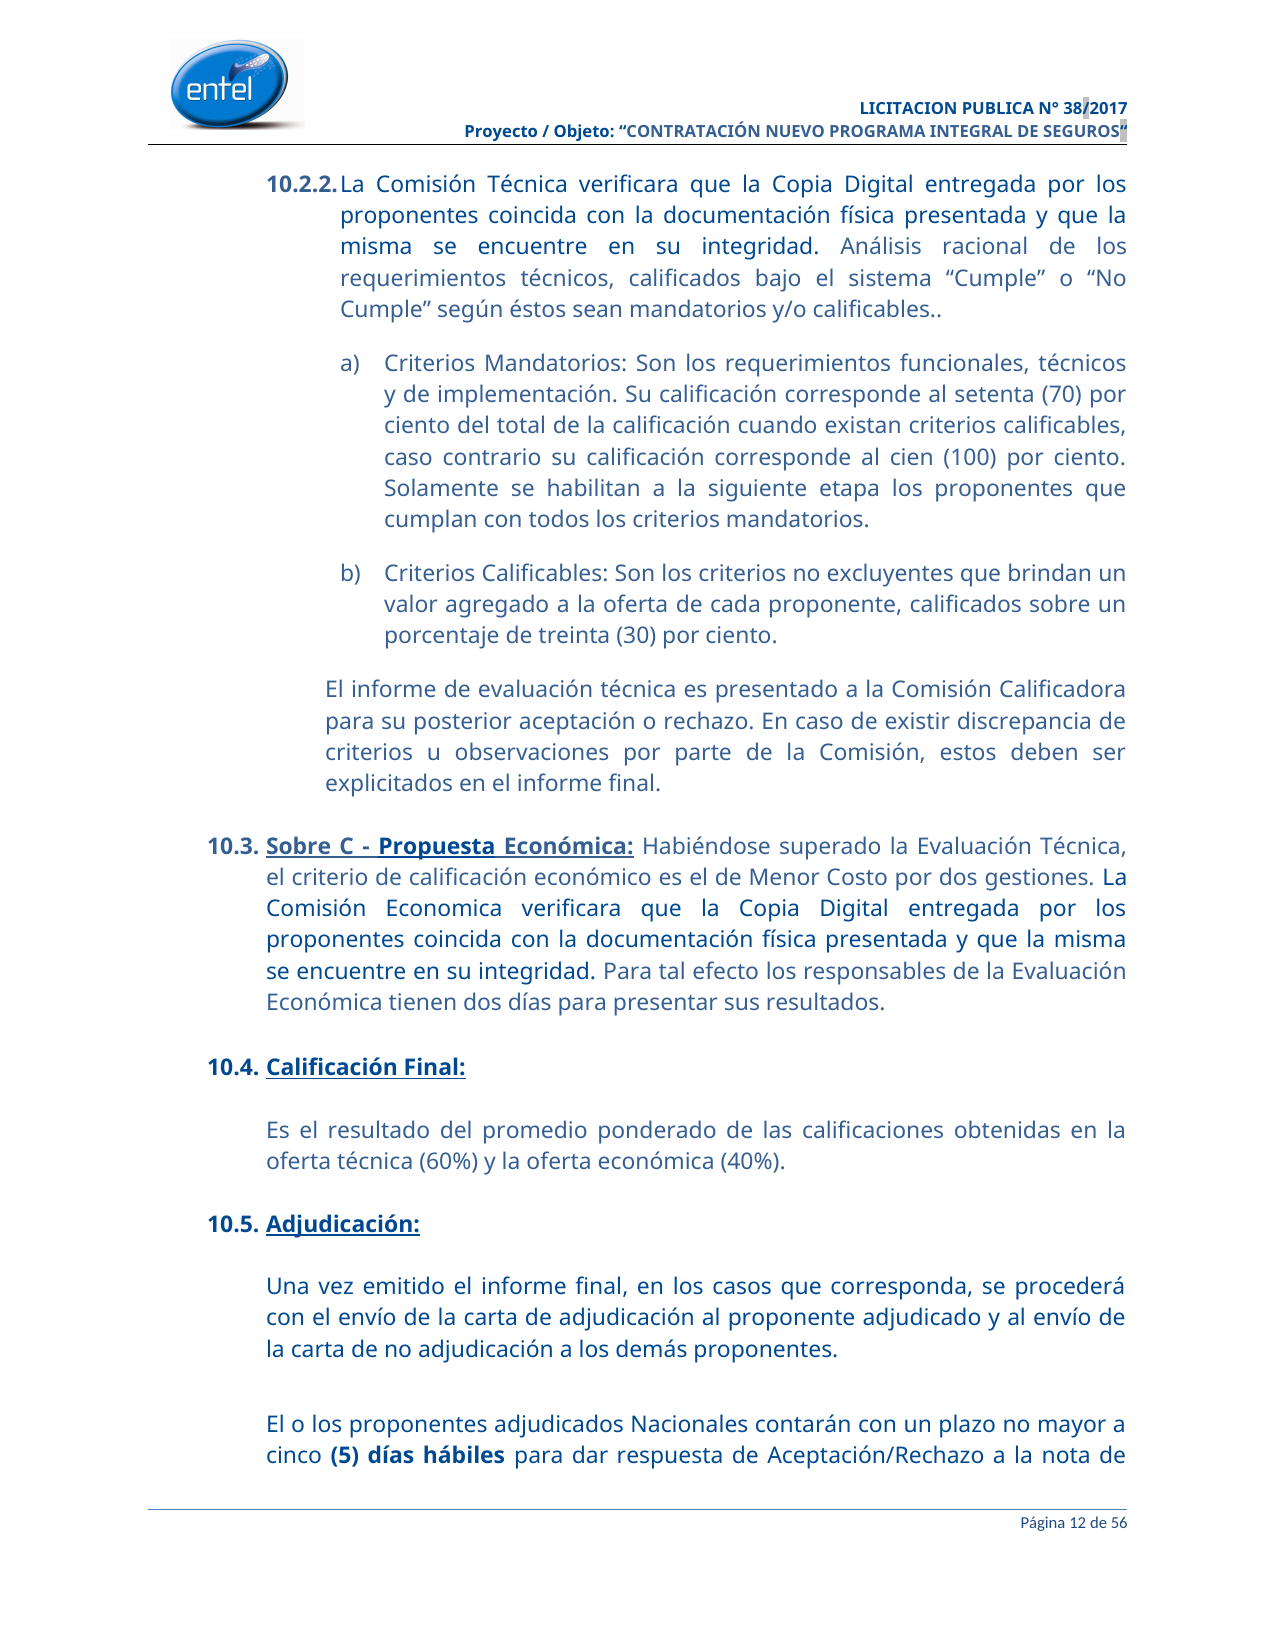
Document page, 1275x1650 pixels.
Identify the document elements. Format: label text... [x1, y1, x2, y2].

text Es el resultado del promedio ponderado de las calificaciones obtenidas en la oferta técnica (60%) y la oferta económica (40%). [266, 1114, 1127, 1176]
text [266, 1407, 1127, 1470]
list Criterios Mandatorios: Son los requerimientos funcionales, técnicos y de implementación. Su calificación corresponde al setenta (70) por ciento del total de la calificación cuando existan criterios calificables, caso contrario su calificación corresponde al cien (100) por ciento. Solamente se habilitan a la siguiente etapa los proponentes que cumplan con todos los criterios mandatorios. [340, 347, 1127, 534]
list Adjudicación: [207, 1207, 1127, 1239]
list Criterios Calificables: Son los criterios no excluyentes que brindan un valor agregado a la oferta de cada proponente, calificados sobre un porcentaje de treinta (30) por ciento. [340, 557, 1127, 651]
picture [170, 38, 305, 130]
list Sobre C - Propuesta Económica: Habiéndose superado la Evaluación Técnica, el criterio de calificación económico es el de Menor Costo por dos gestiones. La Comisión Economica verificara que la Copia Digital entregada por los proponentes coincida con la documentación física presentada y que la misma se encuentre en su integridad. Para tal efecto los responsables de la Evaluación Económica tienen dos días para presentar sus resultados. [207, 830, 1127, 1017]
list La Comisión Técnica verificara que la Copia Digital entregada por los proponentes coincida con la documentación física presentada y que la misma se encuentre en su integridad. Análisis racional de los requerimientos técnicos, calificados bajo el sistema “Cumple” o “No Cumple” según éstos sean mandatorios y/o calificables.. [266, 168, 1127, 324]
text El informe de evaluación técnica es presentado a la Comisión Calificadora para su posterior aceptación o rechazo. En caso de existir discrepancia de criterios u observaciones por parte de la Comisión, estos deben ser explicitados en el informe final. [325, 673, 1127, 798]
list Calificación Final: [207, 1051, 1127, 1082]
text Una vez emitido el informe final, en los casos que corresponda, se procederá con el envío de la carta de adjudicación al proponente adjudicado y al envío de la carta de no adjudicación a los demás proponentes. [266, 1270, 1127, 1364]
